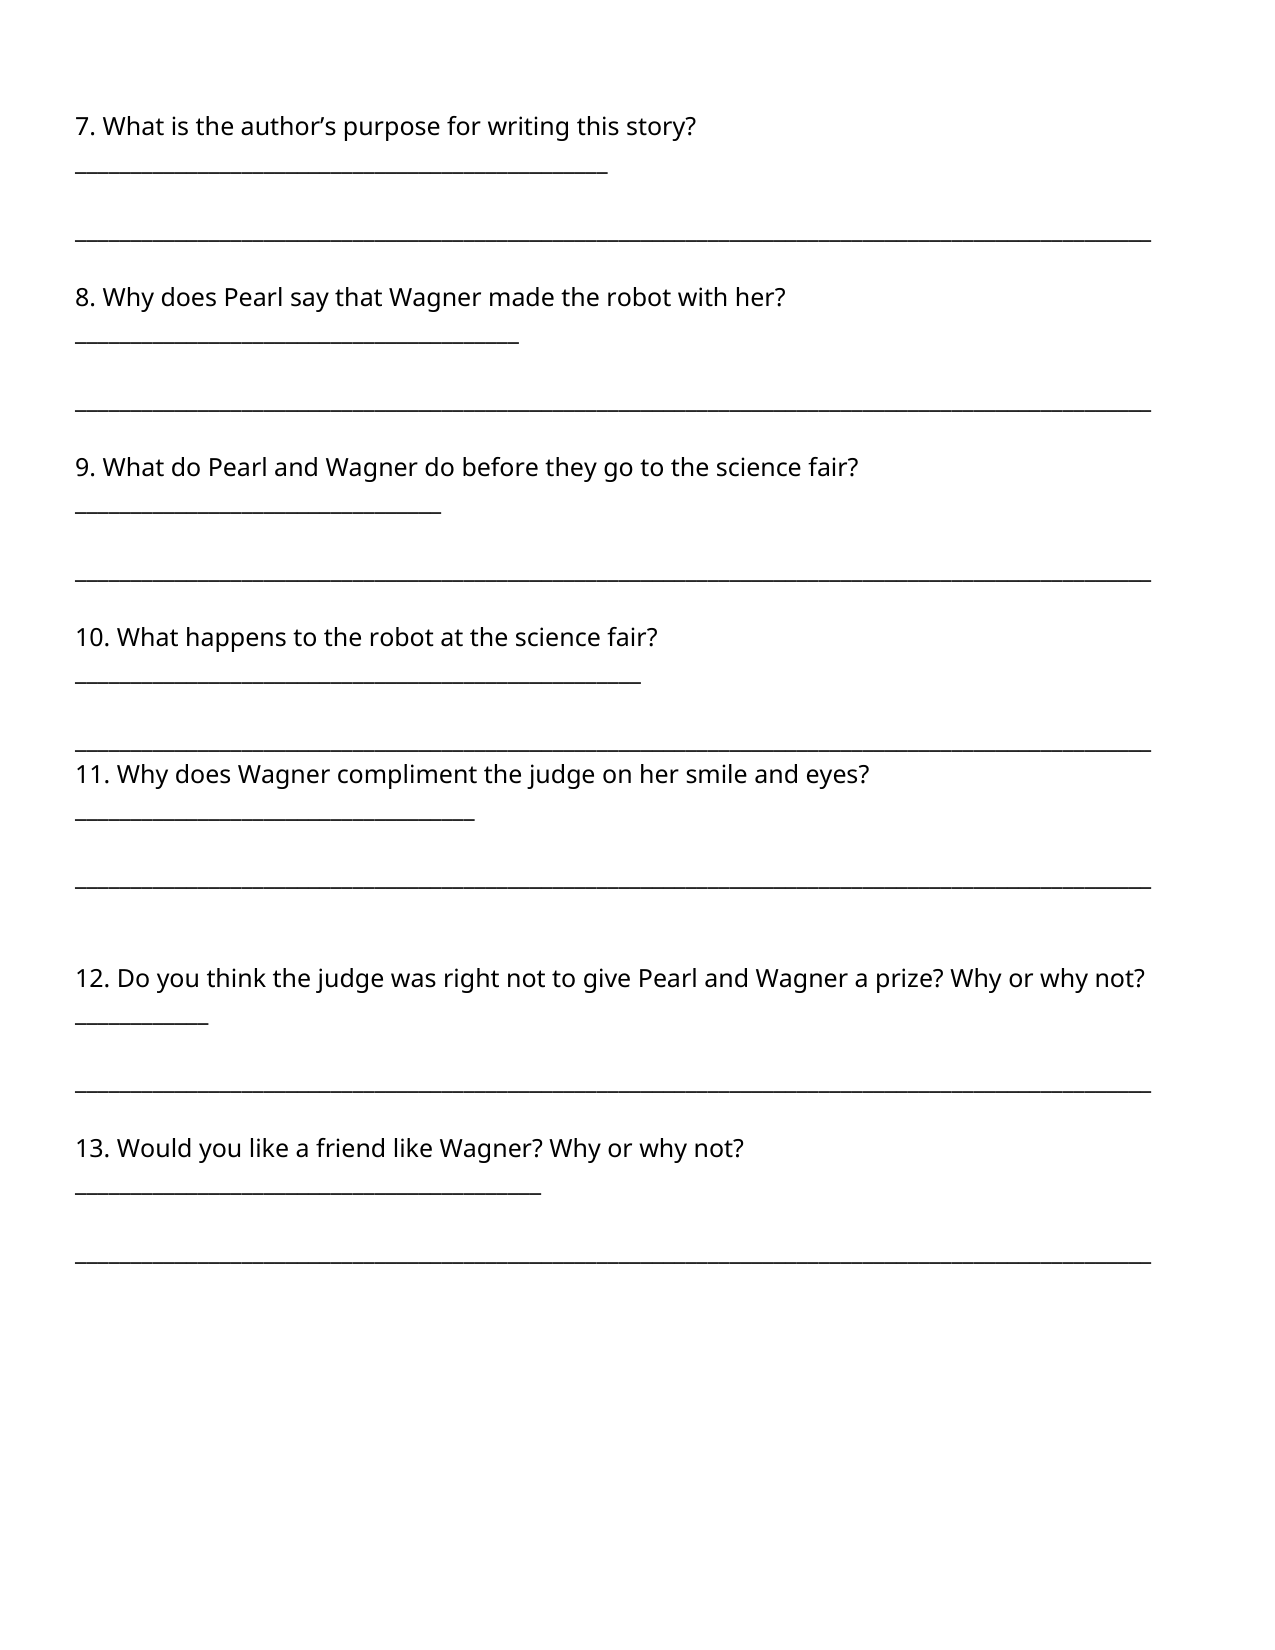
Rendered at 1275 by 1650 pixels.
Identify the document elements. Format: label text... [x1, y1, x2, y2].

text 11. Why does Wagner compliment the judge on her smile and eyes? ____________________________________ [75, 756, 1200, 824]
text _________________________________________________________________________________________________ [75, 722, 1200, 756]
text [75, 211, 1200, 245]
text _________________________________________________________________________________________________ [75, 1233, 1200, 1267]
text _________________________________________________________________________________________________ [75, 858, 1200, 892]
text _________________________________________________________________________________________________ [75, 552, 1200, 586]
text 10. What happens to the robot at the science fair? ___________________________________________________ [75, 620, 1200, 688]
text 13. Would you like a friend like Wagner? Why or why not? __________________________________________ [75, 1131, 1200, 1199]
text 7. What is the author’s purpose for writing this story? ________________________________________________ [75, 109, 1200, 177]
text _________________________________________________________________________________________________ [75, 1063, 1200, 1097]
text 8. Why does Pearl say that Wagner made the robot with her? ________________________________________ [75, 279, 1200, 347]
text _________________________________________________________________________________________________ [75, 382, 1200, 416]
text 9. What do Pearl and Wagner do before they go to the science fair? _________________________________ [75, 450, 1200, 518]
text 12. Do you think the judge was right not to give Pearl and Wagner a prize? Why or why not? ____________ [75, 961, 1200, 1029]
